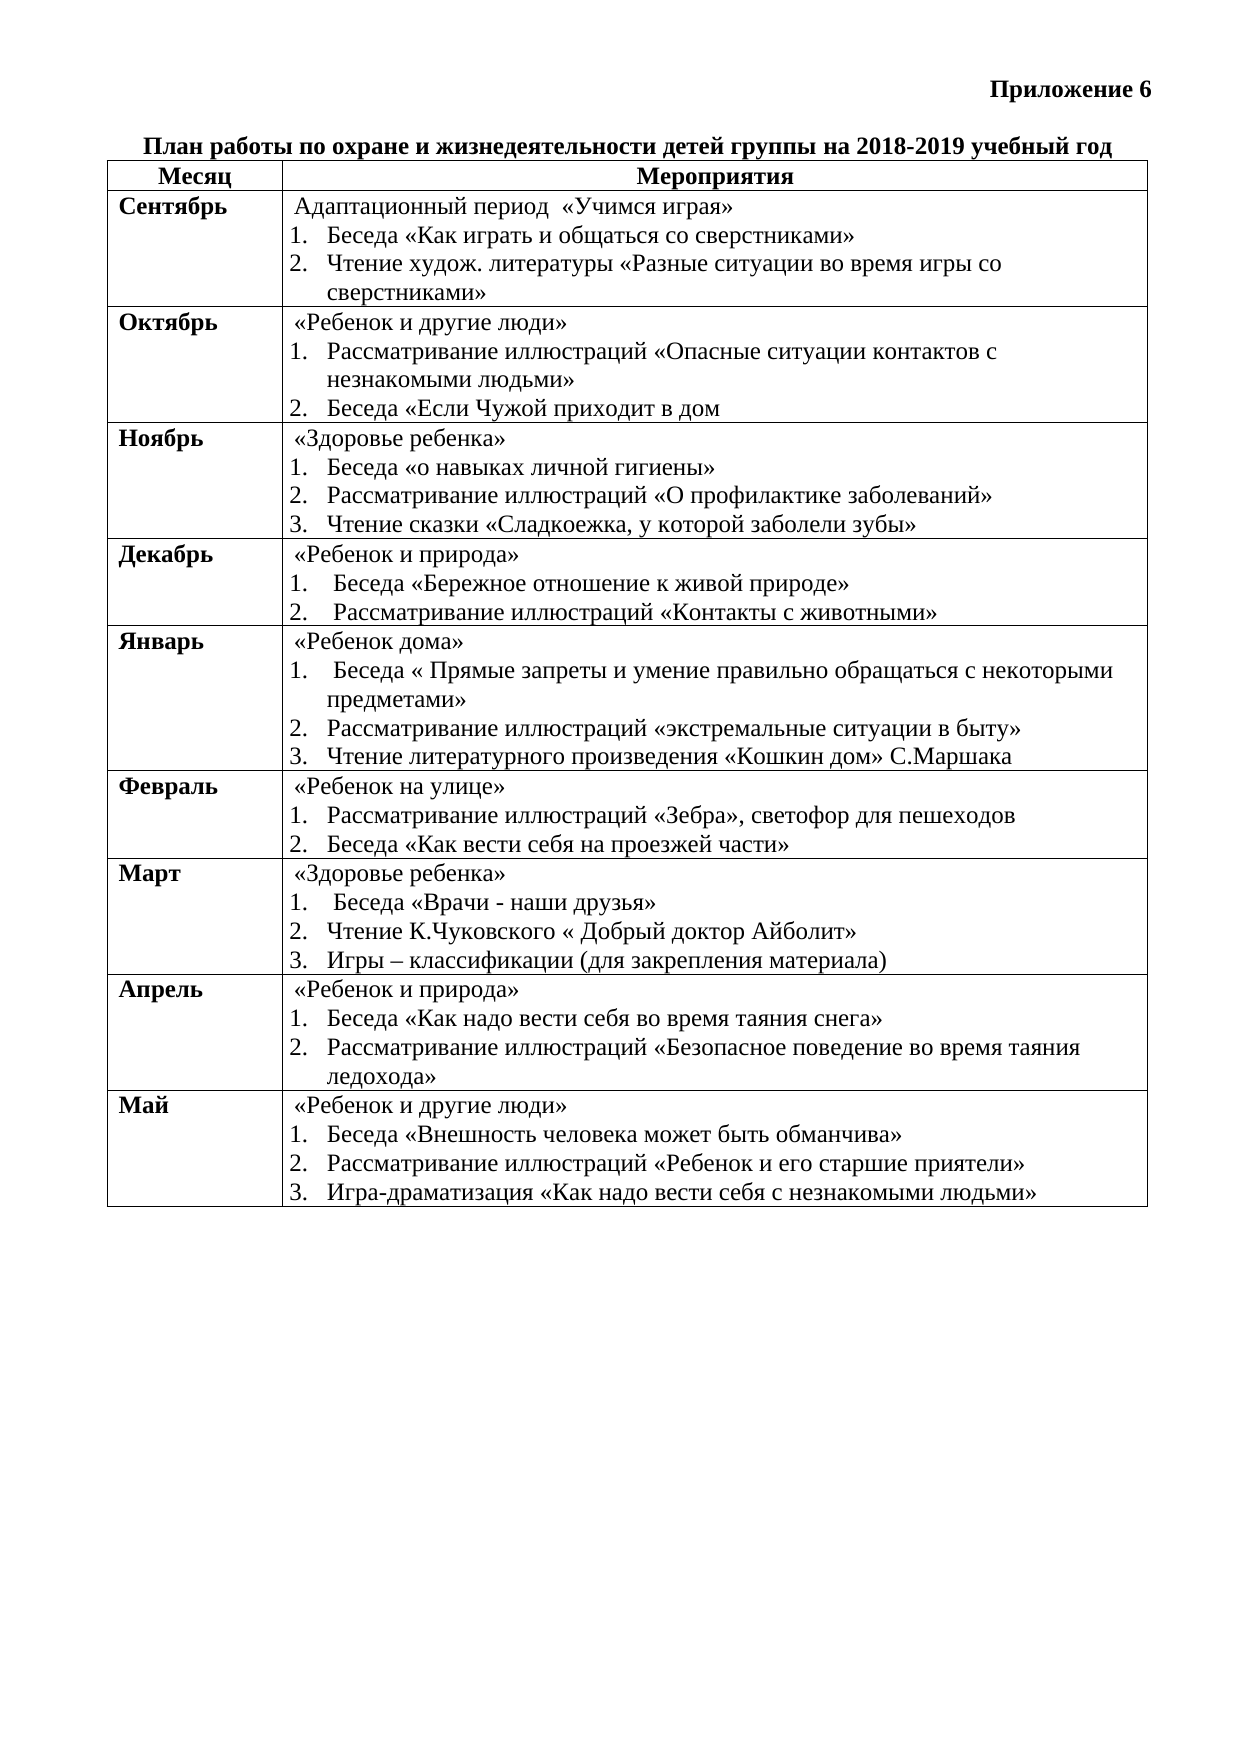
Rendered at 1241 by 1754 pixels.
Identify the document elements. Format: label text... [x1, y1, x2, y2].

table_cell Ноябрь [108, 423, 282, 538]
table_cell «Ребенок на улице» Рассматривание иллюстраций «Зебра», светофор для пешеходов Беседа «Как вести себя на проезжей части» [283, 771, 1147, 857]
table_cell «Здоровье ребенка» Беседа «Врачи - наши друзья» Чтение К.Чуковского « Добрый доктор Айболит» Игры – классификации (для закрепления материала) [283, 859, 1147, 973]
table_cell Декабрь [108, 539, 282, 625]
table_cell «Ребенок и природа» Беседа «Бережное отношение к живой природе» Рассматривание иллюстраций «Контакты с животными» [283, 539, 1147, 625]
text План работы по охране и жизнедеятельности детей группы на 2018-2019 учебный год [103, 131, 1152, 160]
table_cell Январь [108, 626, 282, 770]
table_cell «Ребенок дома» Беседа « Прямые запреты и умение правильно обращаться с некоторыми предметами» Рассматривание иллюстраций «экстремальные ситуации в быту» Чтение литературного произведения «Кошкин дом» С.Маршака [283, 626, 1147, 770]
table_header Мероприятия [283, 161, 1147, 190]
table_cell Апрель [108, 975, 282, 1089]
text Приложение 6 [103, 74, 1152, 103]
table_cell Март [108, 859, 282, 973]
table_cell «Ребенок и другие люди» Рассматривание иллюстраций «Опасные ситуации контактов с незнакомыми людьми» Беседа «Если Чужой приходит в дом [283, 307, 1147, 422]
table_cell «Ребенок и другие люди» Беседа «Внешность человека может быть обманчива» Рассматривание иллюстраций «Ребенок и его старшие приятели» Игра-драматизация «Как надо вести себя с незнакомыми людьми» [283, 1091, 1147, 1206]
table_cell Октябрь [108, 307, 282, 422]
table_cell Адаптационный период «Учимся играя» Беседа «Как играть и общаться со сверстниками» Чтение худож. литературы «Разные ситуации во время игры со сверстниками» [283, 191, 1147, 306]
table_header Месяц [108, 161, 282, 190]
table_cell Февраль [108, 771, 282, 857]
table_cell «Ребенок и природа» Беседа «Как надо вести себя во время таяния снега» Рассматривание иллюстраций «Безопасное поведение во время таяния ледохода» [283, 975, 1147, 1089]
table_cell Май [108, 1091, 282, 1206]
table_cell «Здоровье ребенка» Беседа «о навыках личной гигиены» Рассматривание иллюстраций «О профилактике заболеваний» Чтение сказки «Сладкоежка, у которой заболели зубы» [283, 423, 1147, 538]
table_cell Сентябрь [108, 191, 282, 306]
